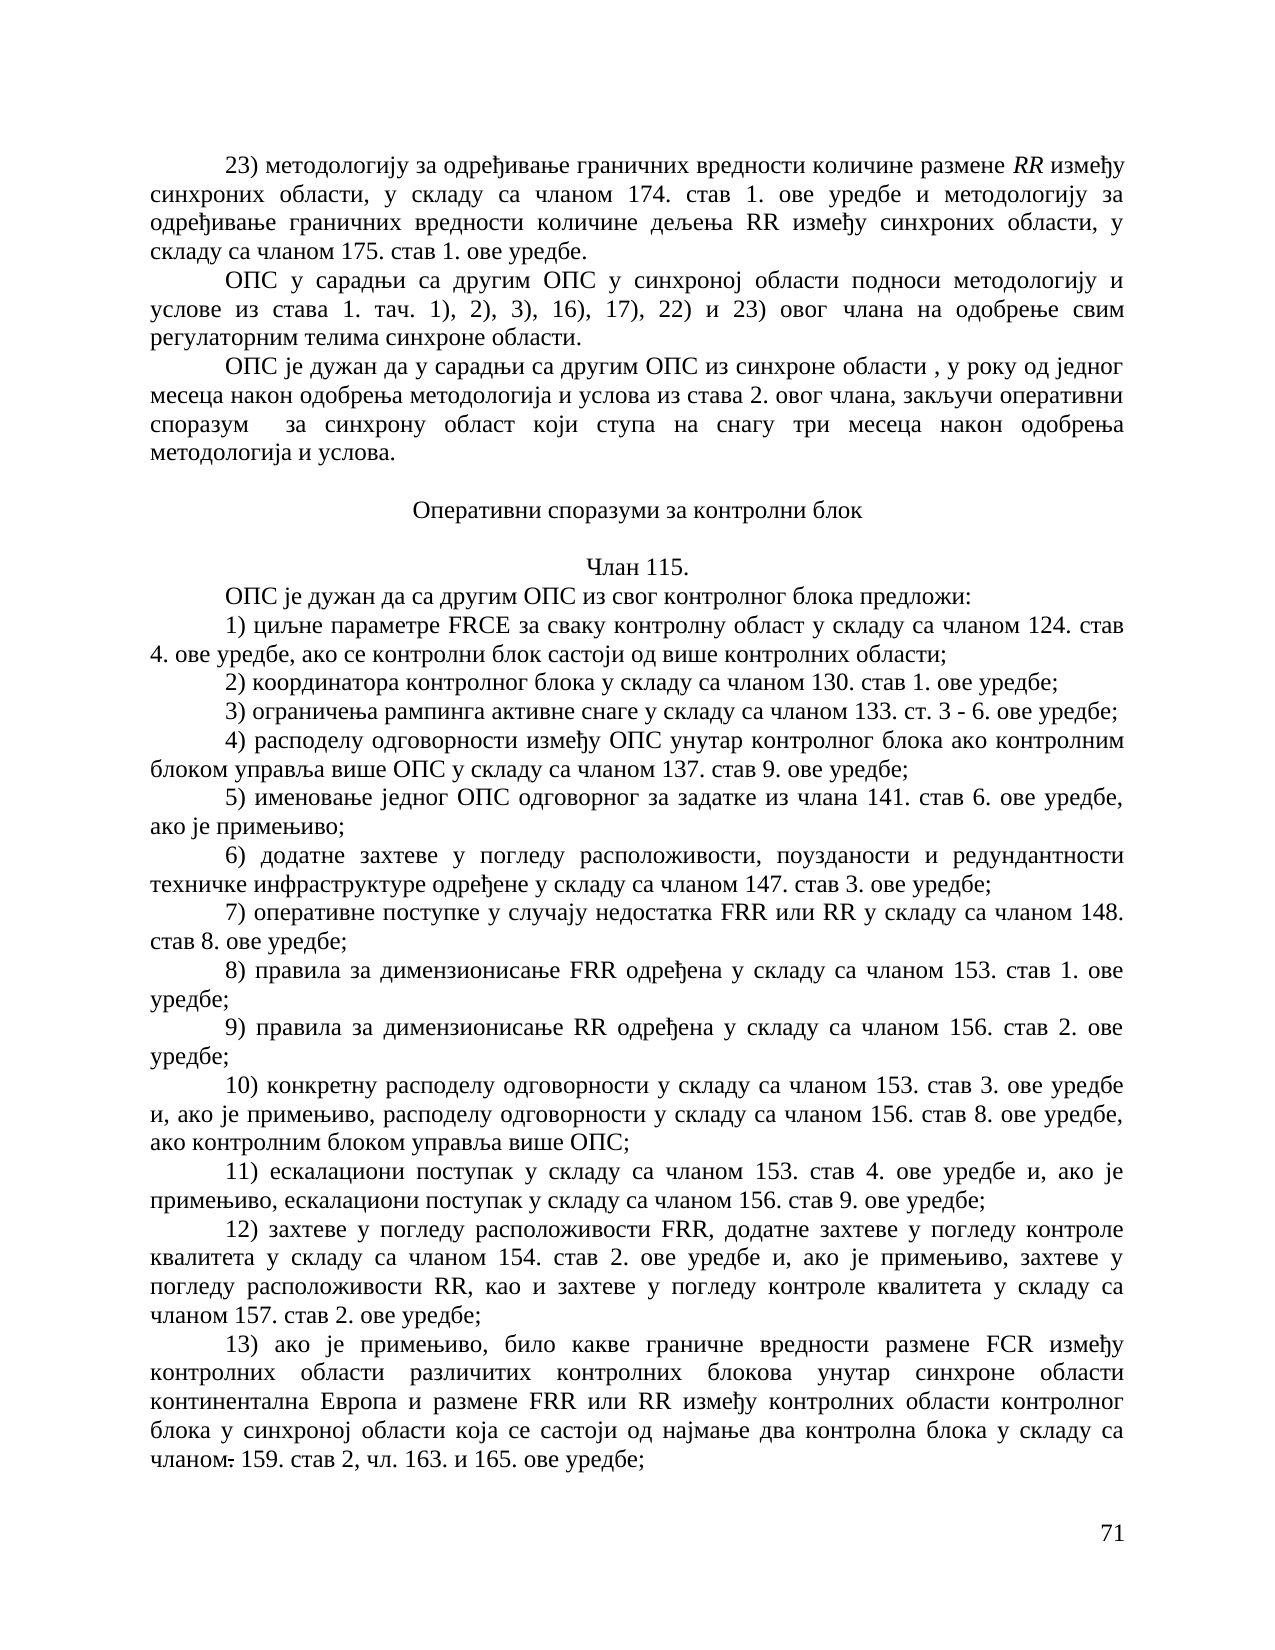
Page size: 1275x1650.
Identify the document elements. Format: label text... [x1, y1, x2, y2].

text 7) оперативне поступке у случају недостатка FRR или RR у складу са чланом 148. став 8. ове уредбе; [150, 897, 1125, 955]
text 6) додатне захтеве у погледу расположивости, поузданости и редундантности техничке инфраструктуре одређене у складу са чланом 147. став 3. ове уредбе; [150, 840, 1125, 897]
text ОПС је дужан да у сарадњи са другим ОПС из синхроне области , у року од једног месеца након одобрења методологија и услова из става 2. овог члана, закључи оперативни споразум за синхрону област који ступа на снагу три месеца након одобрења методологија и услова. [150, 351, 1125, 466]
text 12) захтеве у погледу расположивости FRR, додатне захтеве у погледу контроле квалитета у складу са чланом 154. став 2. ове уредбе и, ако је примењиво, захтеве у погледу расположивости RR, као и захтеве у погледу контроле квалитета у складу са чланом 157. став 2. ове уредбе; [150, 1214, 1125, 1329]
text 13) ако је примењиво, било какве граничне вредности размене FCR између контролних области различитих контролних блокова унутар синхроне области континентална Европа и размене FRR или RR између контролних области контролног блока у синхроној области која се састоји од најмање два контролна блока у складу са чланом. 159. став 2, чл. 163. и 165. ове уредбе; [150, 1329, 1125, 1472]
text 3) ограничења рампинга активне снаге у складу са чланом 133. ст. 3 - 6. ове уредбе; [150, 696, 1125, 725]
text ОПС је дужан да са другим ОПС из свог контролног блока предложи: [150, 581, 1125, 610]
text 2) координатора контролног блока у складу са чланом 130. став 1. ове уредбе; [225, 667, 1125, 696]
text Члан 115. [150, 552, 1125, 581]
text 8) правила за димензионисање FRR одређена у складу са чланом 153. став 1. ове уредбе; [150, 955, 1125, 1012]
text 5) именовање једног ОПС одговорног за задатке из члана 141. став 6. ове уредбе, ако је примењиво; [150, 782, 1125, 840]
text 1) циљне параметре FRCE за сваку контролну област у складу са чланом 124. став 4. ове уредбе, ако се контролни блок састоји од више контролних области; [150, 610, 1125, 667]
text 9) правила за димензионисање RR одређена у складу са чланом 156. став 2. ове уредбе; [150, 1012, 1125, 1070]
text 4) расподелу одговорности између ОПС унутар контролног блока ако контролним блоком управља више ОПС у складу са чланом 137. став 9. ове уредбе; [150, 725, 1125, 782]
text 23) методологију за одређивање граничних вредности количине размене RR између синхроних области, у складу са чланом 174. став 1. ове уредбе и методологију за одређивање граничних вредности количине дељења RR између синхроних области, у складу са чланом 175. став 1. ове уредбе. [150, 150, 1125, 265]
text ОПС у сарадњи са другим ОПС у синхроној области подноси методологију и услове из става 1. тач. 1), 2), 3), 16), 17), 22) и 23) овог члана на одобрење свим регулаторним телима синхроне области. [150, 265, 1125, 351]
text 11) ескалациони поступак у складу са чланом 153. став 4. ове уредбе и, ако је примењиво, ескалациони поступак у складу са чланом 156. став 9. ове уредбе; [150, 1156, 1125, 1214]
text 10) конкретну расподелу одговорности у складу са чланом 153. став 3. ове уредбе и, ако је примењиво, расподелу одговорности у складу са чланом 156. став 8. ове уредбе, ако контролним блоком управља више ОПС; [150, 1070, 1125, 1156]
text Оперативни споразуми за контролни блок [150, 495, 1125, 524]
